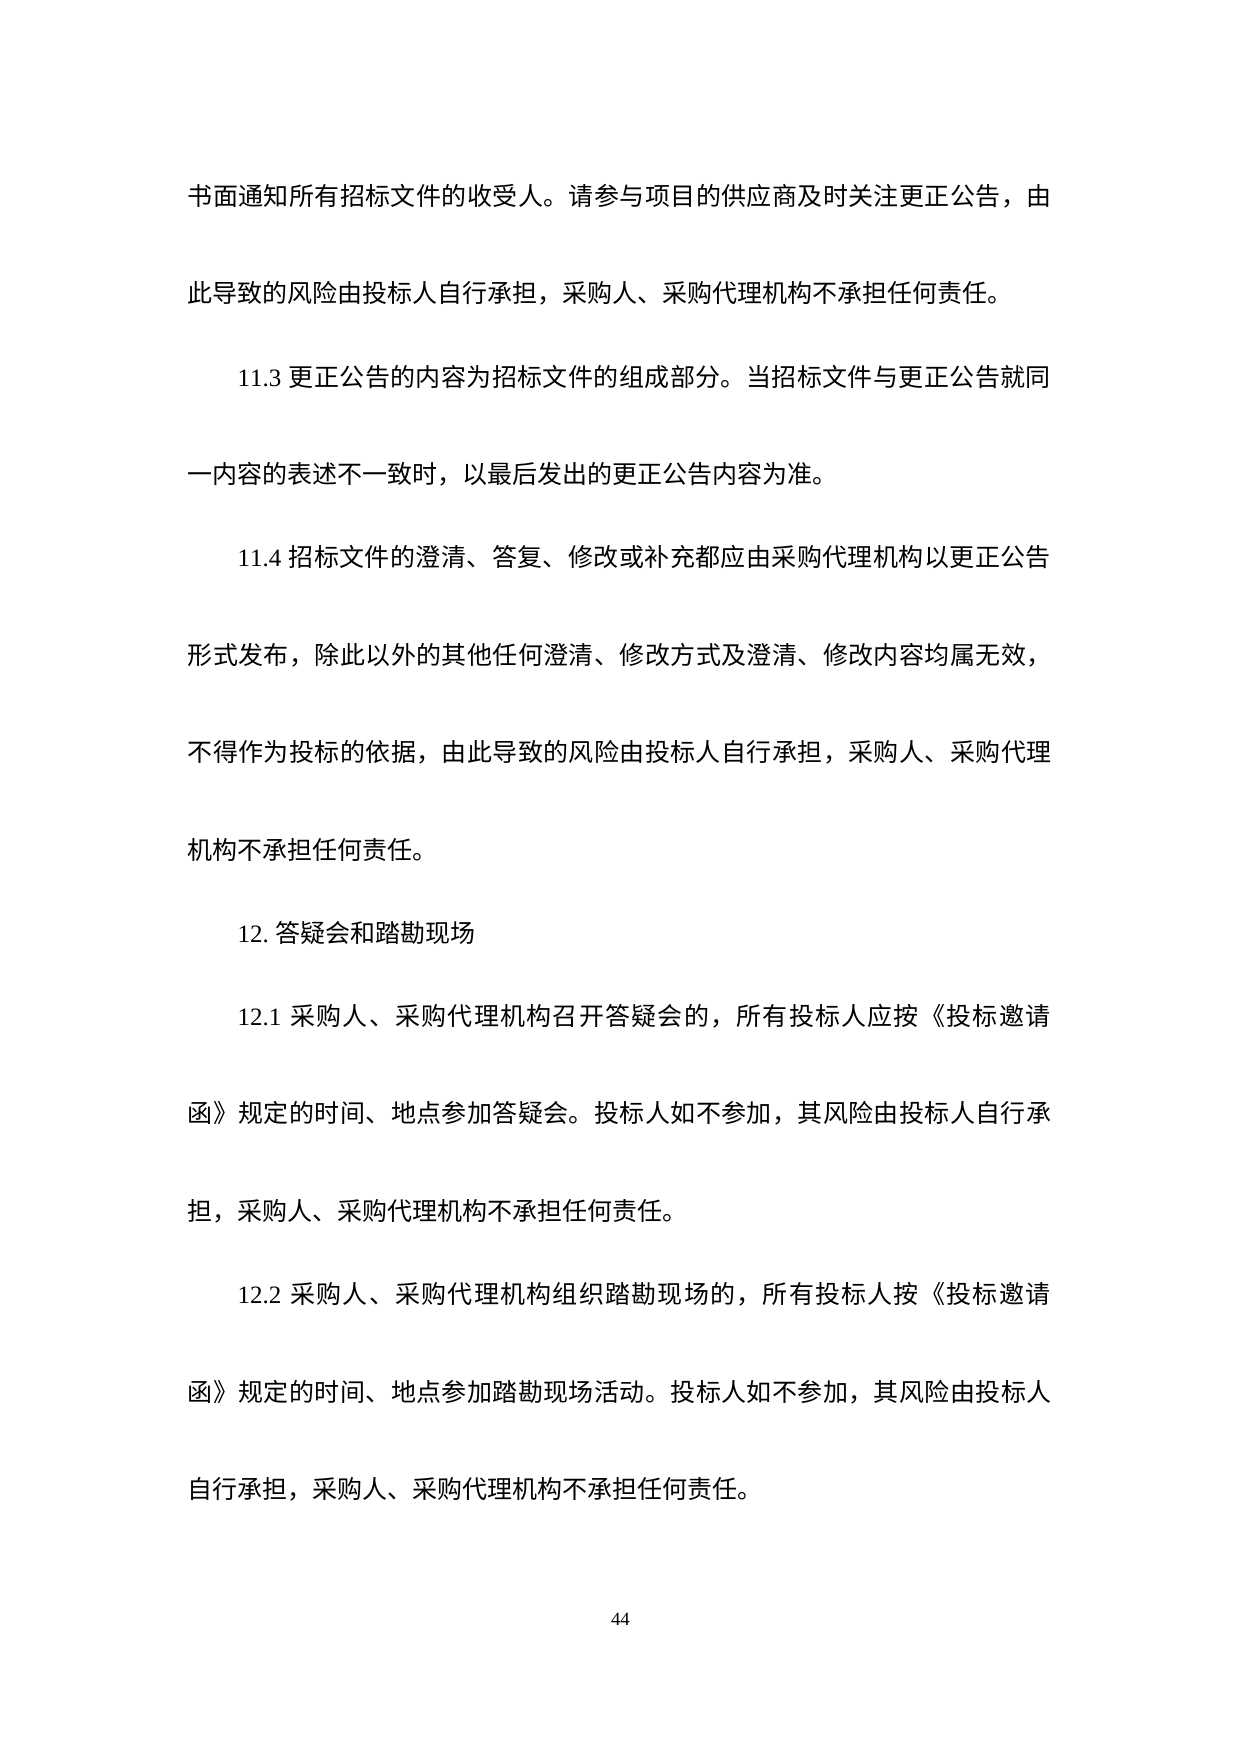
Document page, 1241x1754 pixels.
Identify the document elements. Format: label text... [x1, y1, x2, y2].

text 12.1 采购人、采购代理机构召开答疑会的，所有投标人应按《投标邀请函》规定的时间、地点参加答疑会。投标人如不参加，其风险由投标人自行承担，采购人、采购代理机构不承担任何责任。 [187, 982, 1053, 1242]
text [187, 162, 1053, 324]
text 11.4 招标文件的澄清、答复、修改或补充都应由采购代理机构以更正公告形式发布，除此以外的其他任何澄清、修改方式及澄清、修改内容均属无效，不得作为投标的依据，由此导致的风险由投标人自行承担，采购人、采购代理机构不承担任何责任。 [187, 523, 1053, 881]
text 12. 答疑会和踏勘现场 [187, 899, 1053, 964]
text 12.2 采购人、采购代理机构组织踏勘现场的，所有投标人按《投标邀请函》规定的时间、地点参加踏勘现场活动。投标人如不参加，其风险由投标人自行承担，采购人、采购代理机构不承担任何责任。 [187, 1260, 1053, 1520]
text 11.3 更正公告的内容为招标文件的组成部分。当招标文件与更正公告就同一内容的表述不一致时，以最后发出的更正公告内容为准。 [187, 343, 1053, 505]
